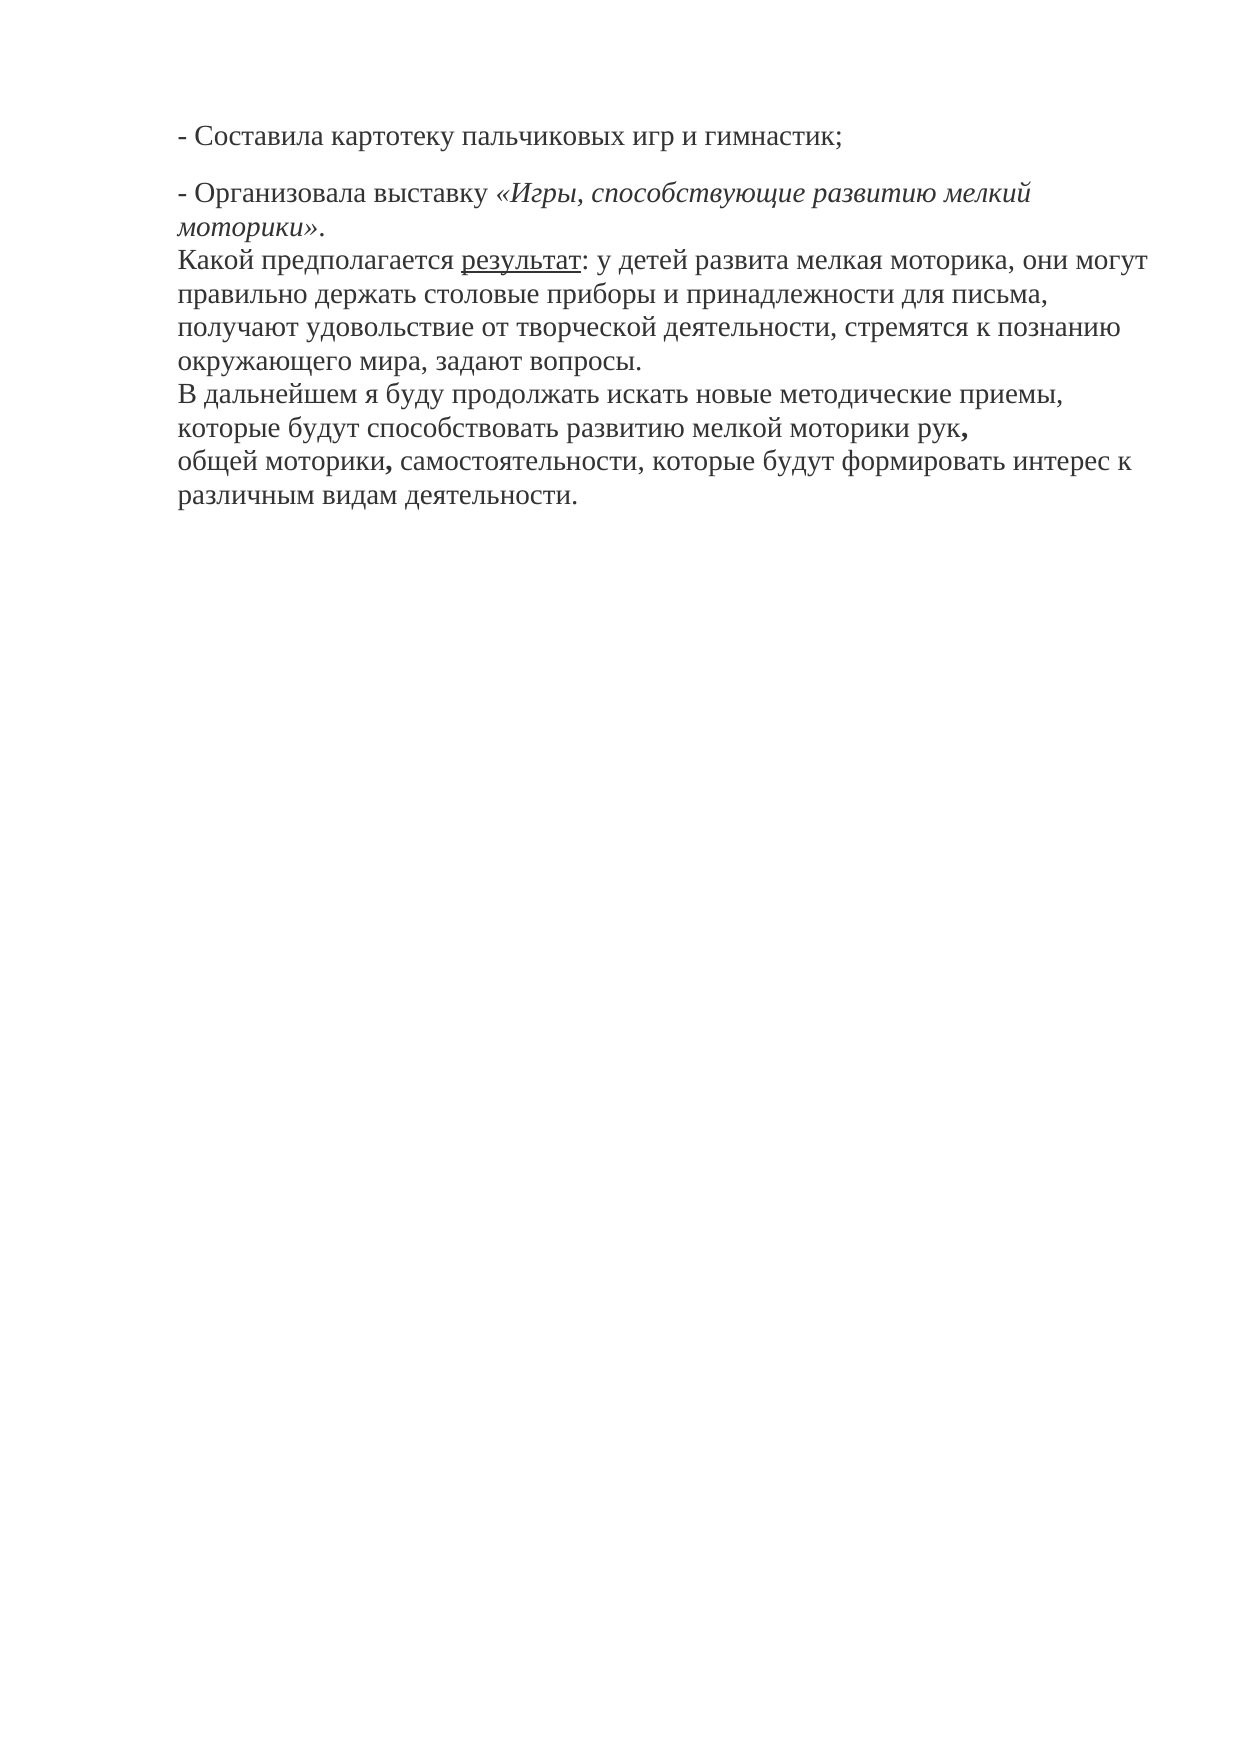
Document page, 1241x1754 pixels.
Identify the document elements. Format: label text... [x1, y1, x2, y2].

text - Составила картотеку пальчиковых игр и гимнастик; [177, 118, 1152, 152]
text В дальнейшем я буду продолжать искать новые методические приемы, которые будут способствовать развитию мелкой моторики рук, общей моторики, самостоятельности, которые будут формировать интерес к различным видам деятельности. [177, 376, 1152, 511]
text - Организовала выставку «Игры, способствующие развитию мелкий моторики». [177, 175, 1152, 242]
text Какой предполагается результат: у детей развита мелкая моторика, они могут правильно держать столовые приборы и принадлежности для письма, получают удовольствие от творческой деятельности, стремятся к познанию окружающего мира, задают вопросы. [177, 242, 1152, 376]
